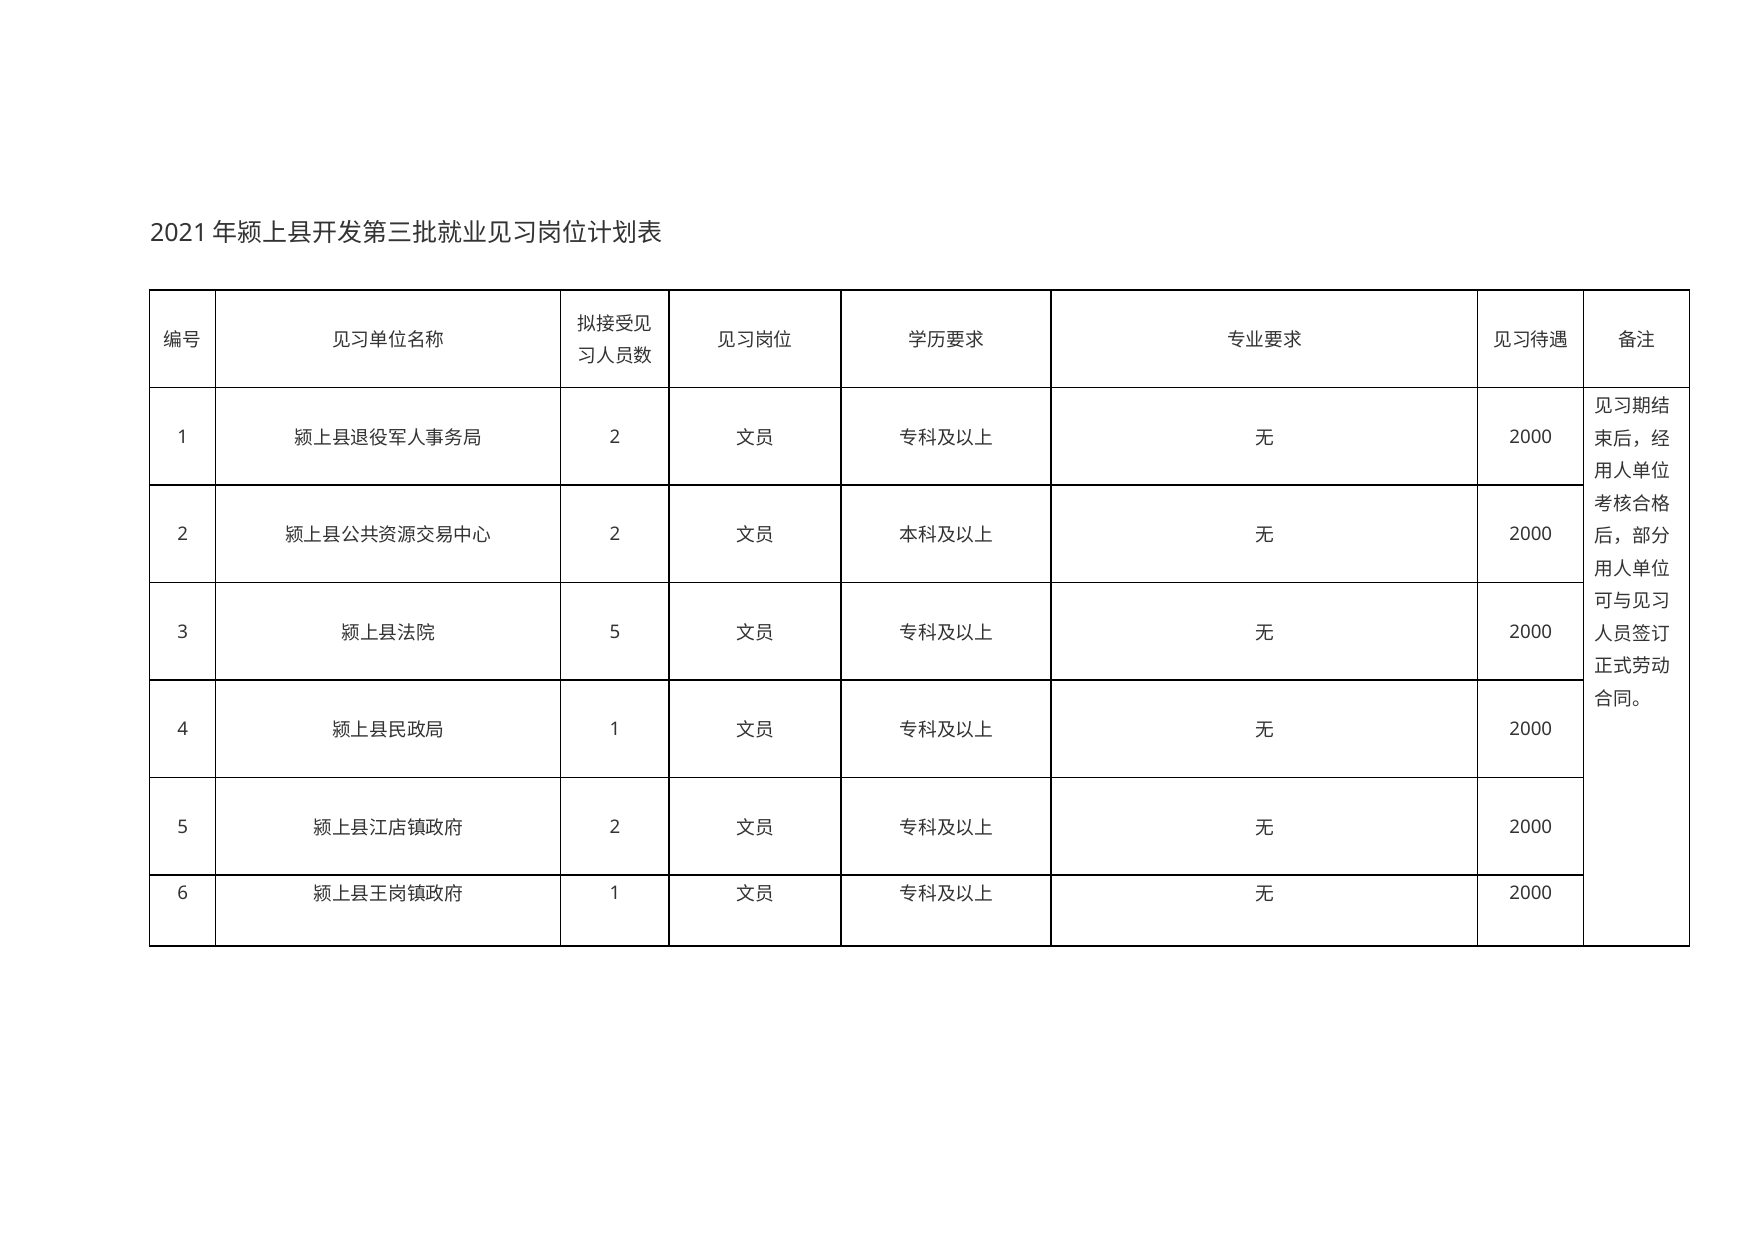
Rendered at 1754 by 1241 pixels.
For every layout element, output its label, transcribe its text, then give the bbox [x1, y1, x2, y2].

table_cell 2000 [1478, 486, 1583, 582]
table_cell 2000 [1478, 876, 1583, 945]
table_header 见习单位名称 [216, 291, 560, 387]
subtitle 2021年颍上县开发第三批就业见习岗位计划表 [150, 198, 1604, 263]
table_cell 颍上县王岗镇政府 [216, 876, 560, 945]
table_cell 专科及以上 [842, 681, 1050, 777]
table_header 专业要求 [1052, 291, 1477, 387]
table_cell 颍上县退役军人事务局 [216, 388, 560, 484]
table_header 见习待遇 [1478, 291, 1583, 387]
table_cell 本科及以上 [842, 486, 1050, 582]
table_cell 无 [1052, 583, 1477, 679]
table_cell 颍上县江店镇政府 [216, 778, 560, 874]
table_cell 2000 [1478, 583, 1583, 679]
table_cell 4 [150, 681, 215, 777]
table_cell 无 [1052, 778, 1477, 874]
table_cell 2 [150, 486, 215, 582]
table_cell 3 [150, 583, 215, 679]
table_cell 见习期结束后，经用人单位考核合格后，部分用人单位可与见习人员签订正式劳动合同。 [1584, 388, 1689, 945]
table_header 拟接受见习人员数 [561, 291, 668, 387]
table_cell 颍上县公共资源交易中心 [216, 486, 560, 582]
table_cell 2000 [1478, 778, 1583, 874]
table_cell 颍上县法院 [216, 583, 560, 679]
table_cell 文员 [670, 583, 840, 679]
table_cell 1 [561, 681, 668, 777]
table_cell 6 [150, 876, 215, 945]
table_cell 5 [150, 778, 215, 874]
table_cell 专科及以上 [842, 388, 1050, 484]
table_cell 专科及以上 [842, 583, 1050, 679]
table_cell 专科及以上 [842, 876, 1050, 945]
table_cell 2000 [1478, 681, 1583, 777]
table_cell 无 [1052, 681, 1477, 777]
table_cell 1 [561, 876, 668, 945]
table_cell 文员 [670, 681, 840, 777]
table_cell 2000 [1478, 388, 1583, 484]
table_cell 文员 [670, 778, 840, 874]
table_cell 2 [561, 486, 668, 582]
table_cell 文员 [670, 388, 840, 484]
table_header 编号 [150, 291, 215, 387]
table_cell 1 [150, 388, 215, 484]
table_cell 专科及以上 [842, 778, 1050, 874]
table_cell 无 [1052, 876, 1477, 945]
table_cell 颍上县民政局 [216, 681, 560, 777]
table_cell 2 [561, 388, 668, 484]
table_cell 文员 [670, 486, 840, 582]
table_cell 5 [561, 583, 668, 679]
table_header 学历要求 [842, 291, 1050, 387]
table_cell 2 [561, 778, 668, 874]
table_cell 无 [1052, 486, 1477, 582]
table_header 备注 [1584, 291, 1689, 387]
table_cell 无 [1052, 388, 1477, 484]
table_header 见习岗位 [670, 291, 840, 387]
table_cell 文员 [670, 876, 840, 945]
